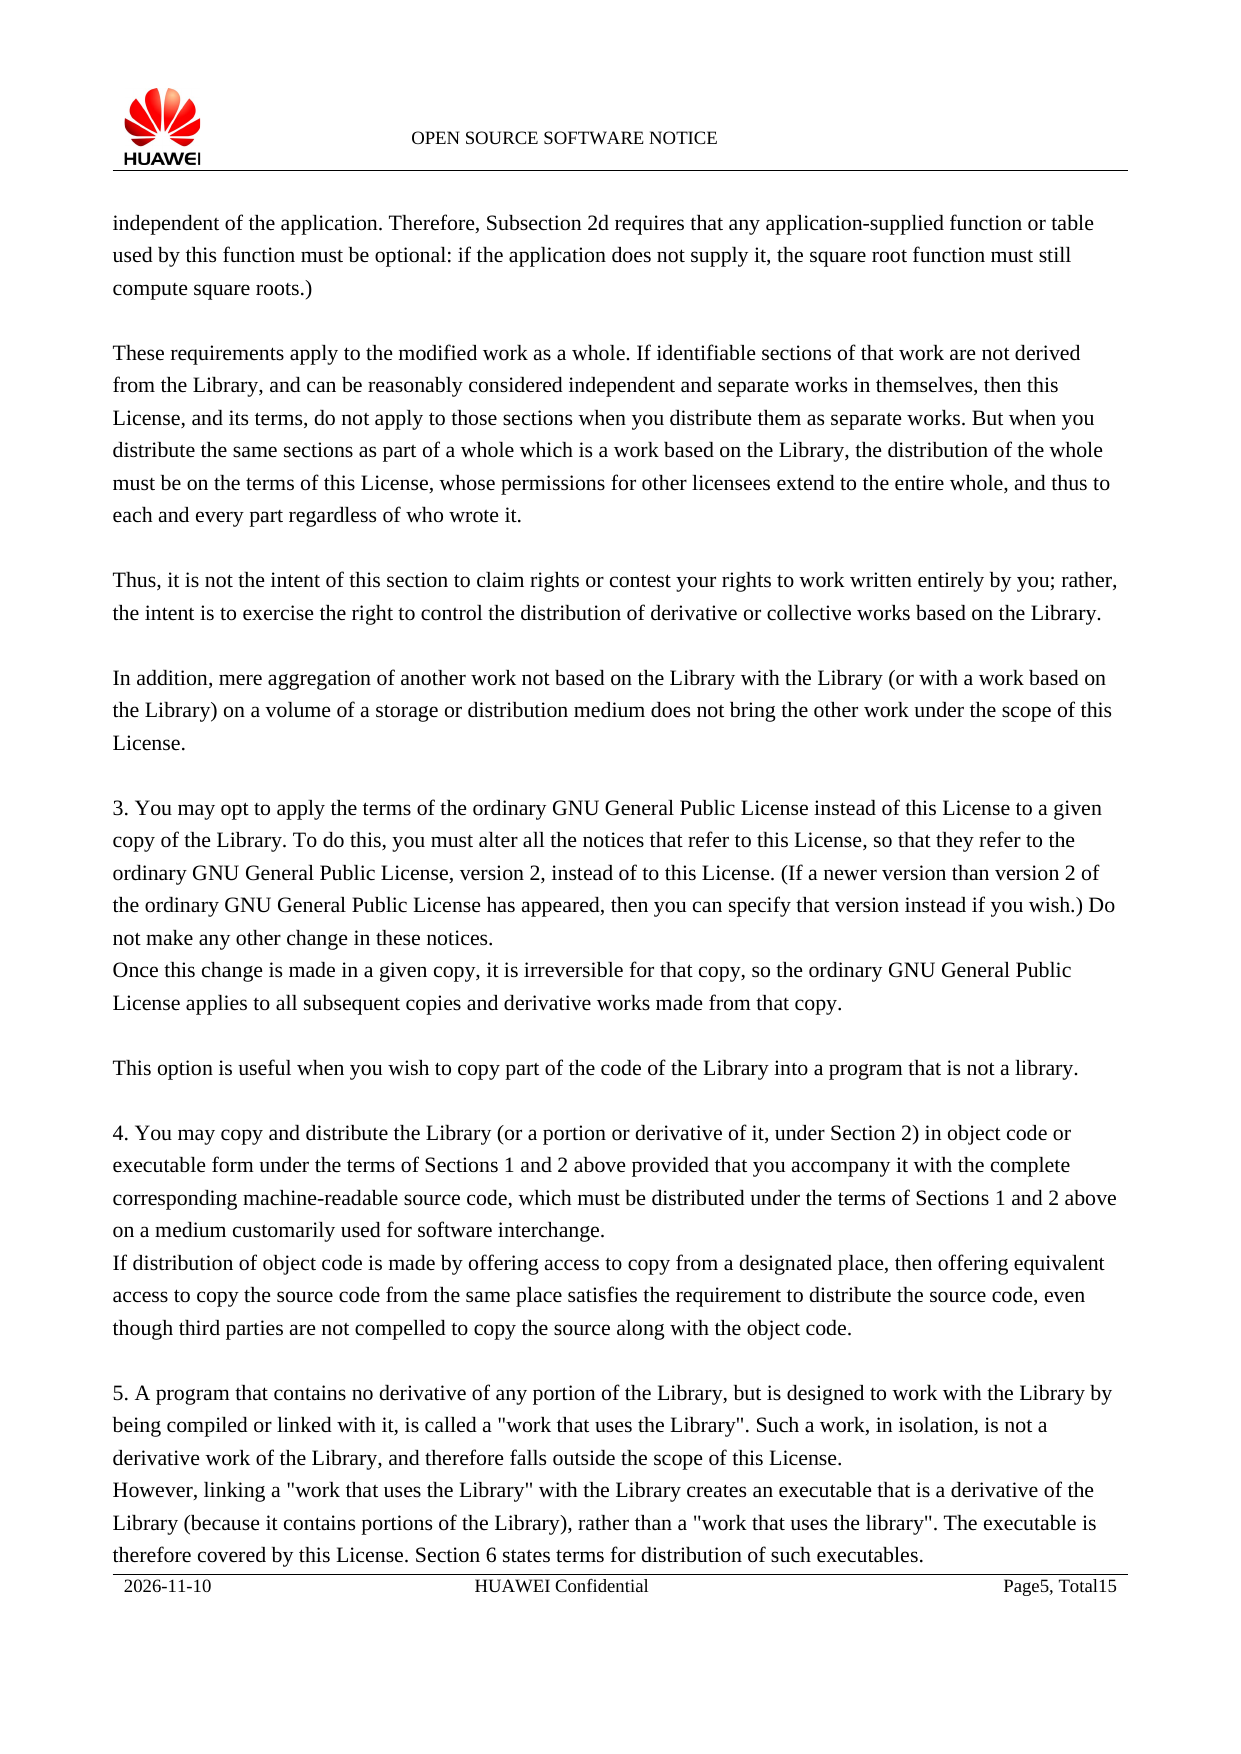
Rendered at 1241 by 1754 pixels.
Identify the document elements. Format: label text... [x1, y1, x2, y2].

picture [124, 88, 201, 165]
